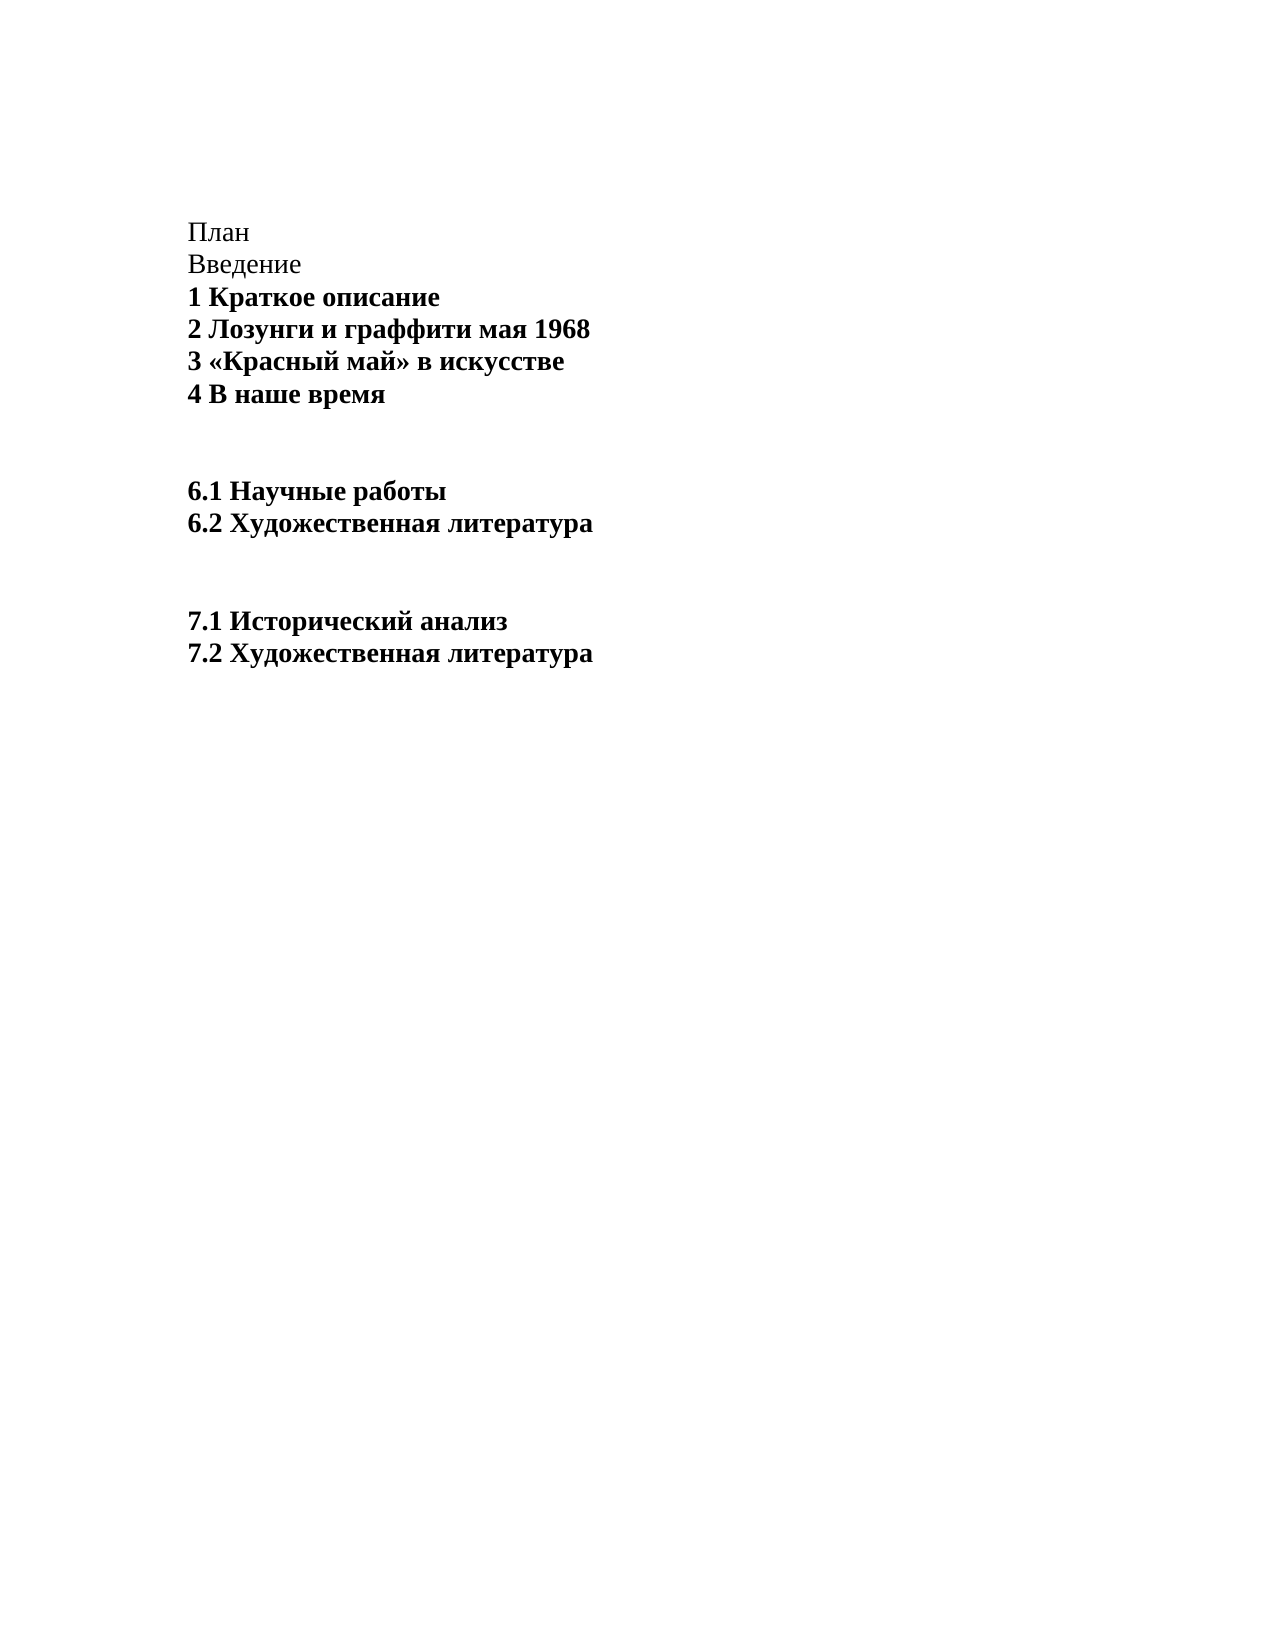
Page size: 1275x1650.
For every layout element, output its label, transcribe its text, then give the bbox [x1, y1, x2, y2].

text План Введение 1 Краткое описание 2 Лозунги и граффити мая 1968 3 «Красный май» в искусстве 4 В наше время 6.1 Научные работы 6.2 Художественная литература 7.1 Исторический анализ 7.2 Художественная литература [187, 150, 1087, 733]
